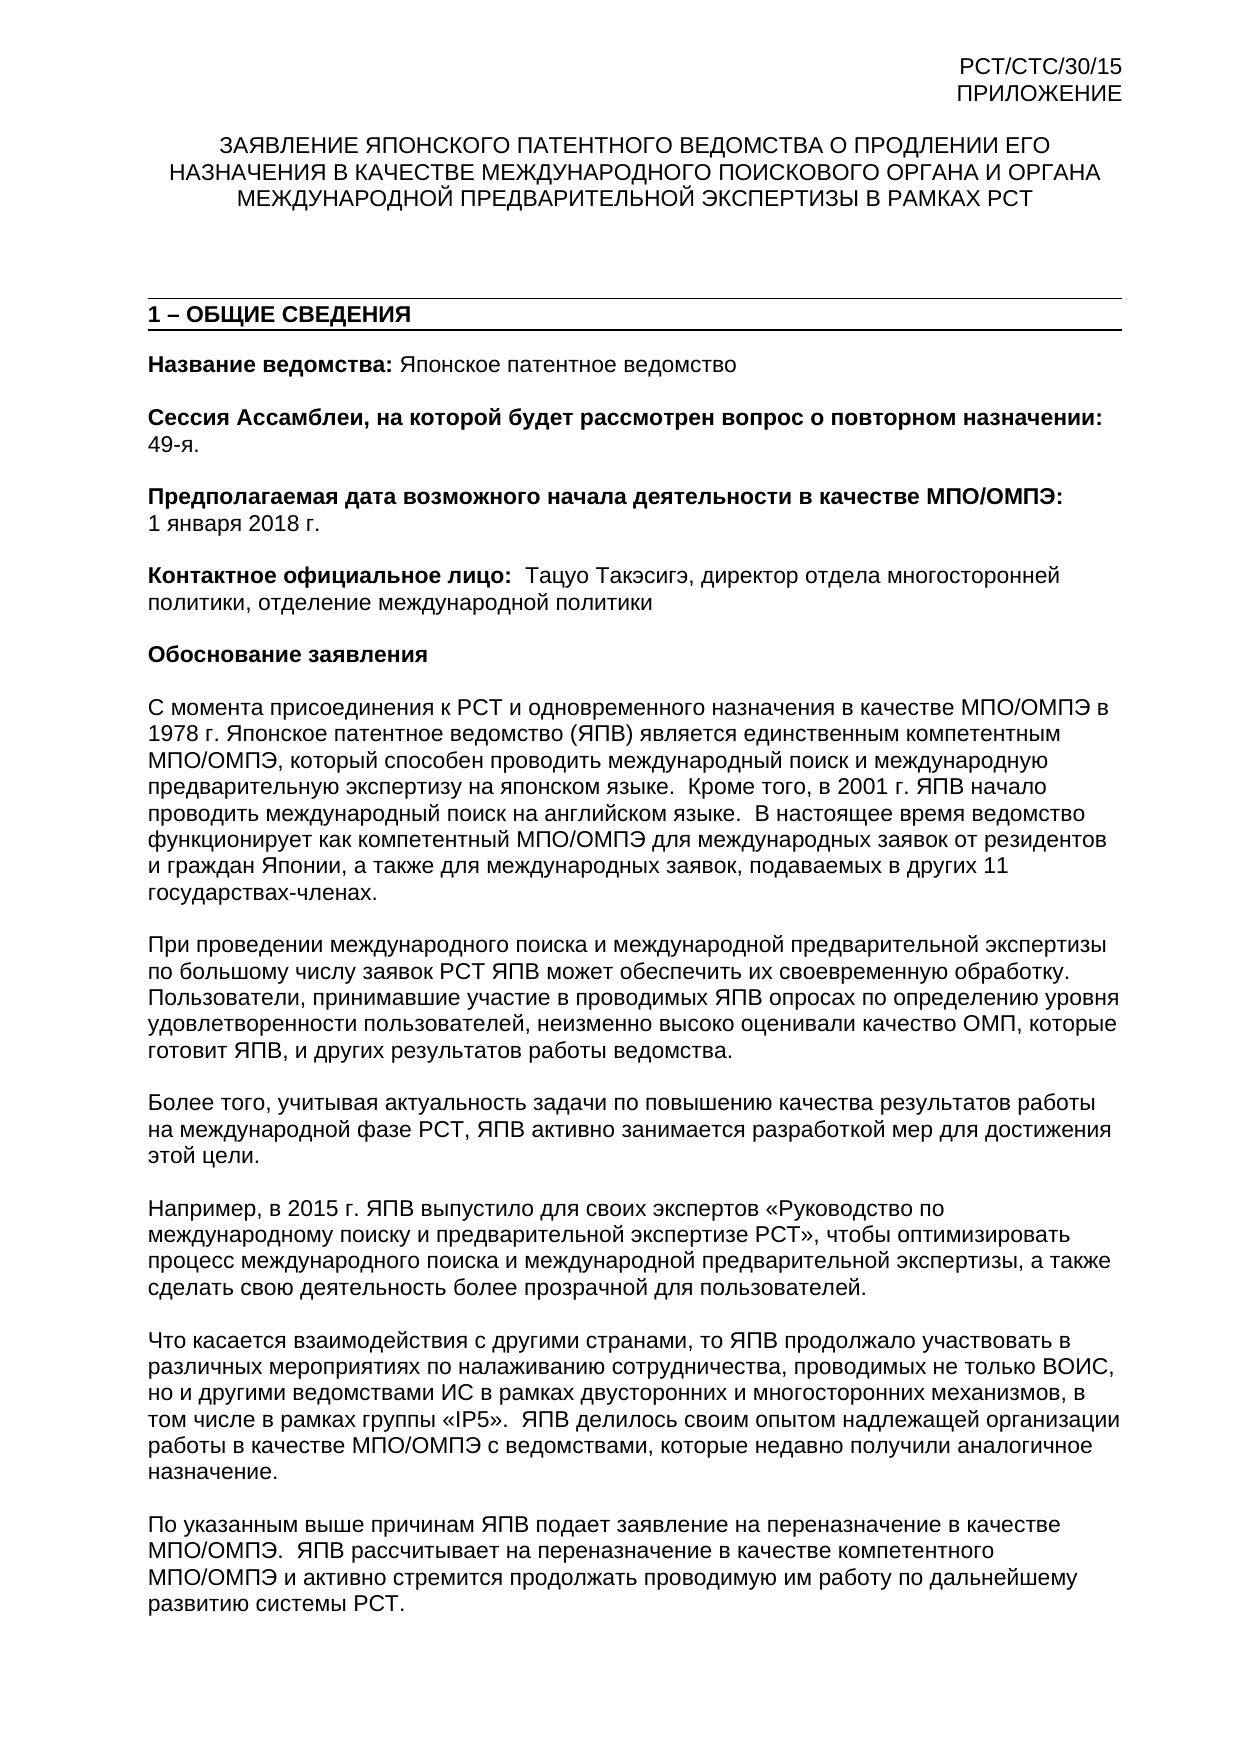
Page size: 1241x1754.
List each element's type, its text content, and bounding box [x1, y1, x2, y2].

list ЗАЯВЛЕНИЕ ЯПОНСКОГО ПАТЕНТНОГО ВЕДОМСТВА О ПРОДЛЕНИИ ЕГО НАЗНАЧЕНИЯ В КАЧЕСТВЕ МЕЖДУНАРОДНОГО ПОИСКОВОГО ОРГАНА И ОРГАНА МЕЖДУНАРОДНОЙ ПРЕДВАРИТЕЛЬНОЙ ЭКСПЕРТИЗЫ В РАМКАХ PCT [148, 132, 1122, 211]
text При проведении международного поиска и международной предварительной экспертизы по большому числу заявок PCT ЯПВ может обеспечить их своевременную обработку. Пользователи, принимавшие участие в проводимых ЯПВ опросах по определению уровня удовлетворенности пользователей, неизменно высоко оценивали качество ОМП, которые готовит ЯПВ, и других результатов работы ведомства. [148, 931, 1122, 1063]
text Сессия Ассамблеи, на которой будет рассмотрен вопрос о повторном назначении: 49-я. [148, 404, 1122, 457]
text Обоснование заявления [148, 641, 1122, 668]
text Предполагаемая дата возможного начала деятельности в качестве МПО/ОМПЭ: 1 января 2018 г. [148, 483, 1122, 536]
subtitle 1 – ОБЩИЕ СВЕДЕНИЯ [148, 299, 1122, 329]
text Например, в 2015 г. ЯПВ выпустило для своих экспертов «Руководство по международному поиску и предварительной экспертизе PCT», чтобы оптимизировать процесс международного поиска и международной предварительной экспертизы, а также сделать свою деятельность более прозрачной для пользователей. [148, 1195, 1122, 1300]
text Название ведомства: Японское патентное ведомство [148, 351, 1122, 378]
text Контактное официальное лицо: Тацуо Такэсигэ, директор отдела многосторонней политики, отделение международной политики [148, 562, 1122, 615]
text Более того, учитывая актуальность задачи по повышению качества результатов работы на международной фазе PCT, ЯПВ активно занимается разработкой мер для достижения этой цели. [148, 1089, 1122, 1168]
text Что касается взаимодействия с другими странами, то ЯПВ продолжало участвовать в различных мероприятиях по налаживанию сотрудничества, проводимых не только ВОИС, но и другими ведомствами ИС в рамках двусторонних и многосторонних механизмов, в том числе в рамках группы «IP5». ЯПВ делилось своим опытом надлежащей организации работы в качестве МПО/ОМПЭ с ведомствами, которые недавно получили аналогичное назначение. [148, 1327, 1122, 1485]
text По указанным выше причинам ЯПВ подает заявление на переназначение в качестве МПО/ОМПЭ. ЯПВ рассчитывает на переназначение в качестве компетентного МПО/ОМПЭ и активно стремится продолжать проводимую им работу по дальнейшему развитию системы PCT. [148, 1511, 1122, 1616]
text С момента присоединения к PCT и одновременного назначения в качестве МПО/ОМПЭ в 1978 г. Японское патентное ведомство (ЯПВ) является единственным компетентным МПО/ОМПЭ, который способен проводить международный поиск и международную предварительную экспертизу на японском языке. Кроме того, в 2001 г. ЯПВ начало проводить международный поиск на английском языке. В настоящее время ведомство функционирует как компетентный МПО/ОМПЭ для международных заявок от резидентов и граждан Японии, а также для международных заявок, подаваемых в других 11 государствах-членах. [148, 694, 1122, 905]
